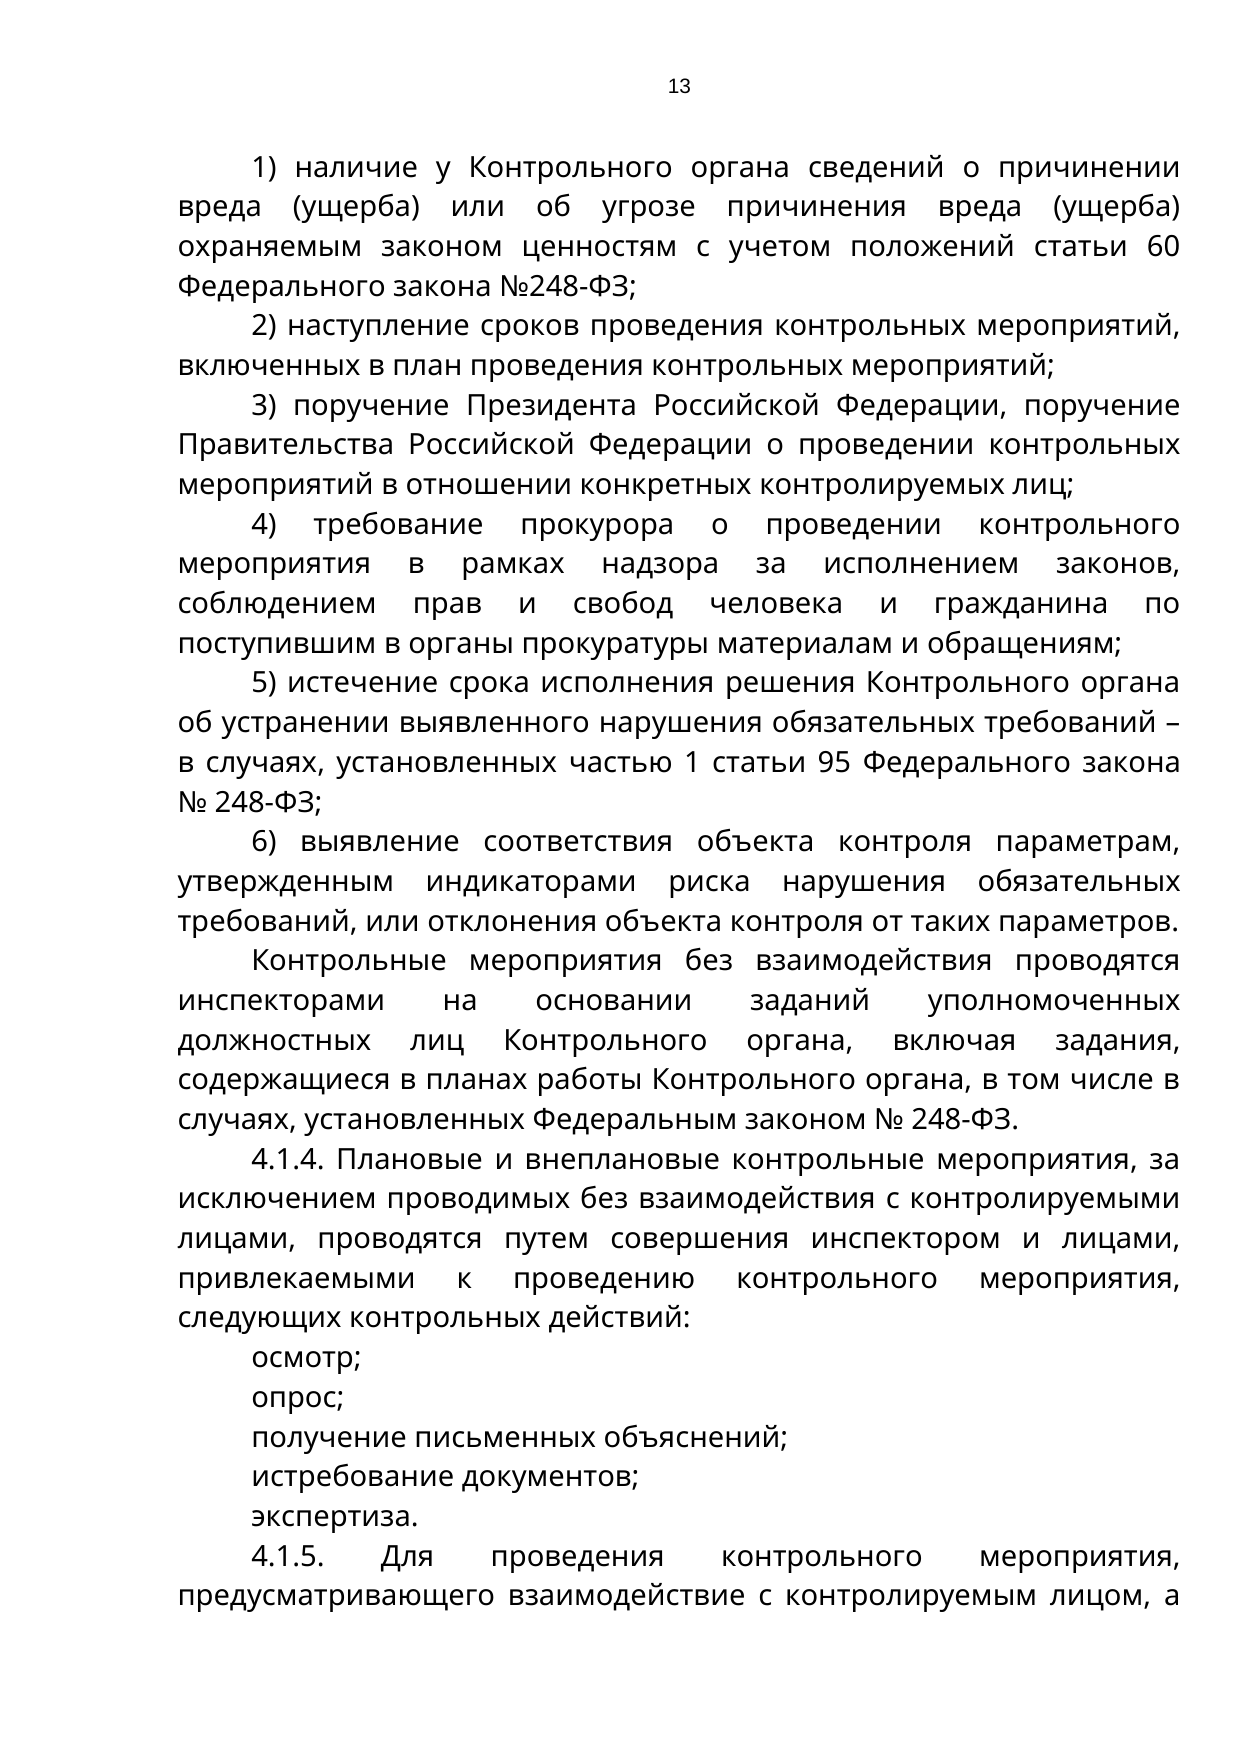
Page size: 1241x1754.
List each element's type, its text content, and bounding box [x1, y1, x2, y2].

text истребование документов; [177, 1456, 1181, 1495]
text 4.1.4. Плановые и внеплановые контрольные мероприятия, за исключением проводимых без взаимодействия с контролируемыми лицами, проводятся путем совершения инспектором и лицами, привлекаемыми к проведению контрольного мероприятия, следующих контрольных действий: [177, 1138, 1181, 1336]
text 6) выявление соответствия объекта контроля параметрам, утвержденным индикаторами риска нарушения обязательных требований, или отклонения объекта контроля от таких параметров. [177, 821, 1181, 939]
text экспертиза. [177, 1495, 1181, 1535]
text опрос; [177, 1376, 1181, 1416]
text 4) требование прокурора о проведении контрольного мероприятия в рамках надзора за исполнением законов, соблюдением прав и свобод человека и гражданина по поступившим в органы прокуратуры материалам и обращениям; [177, 503, 1181, 662]
list Контрольные мероприятия без взаимодействия проводятся инспекторами на основании заданий уполномоченных должностных лиц Контрольного органа, включая задания, содержащиеся в планах работы Контрольного органа, в том числе в случаях, установленных Федеральным законом № 248-ФЗ. [177, 939, 1181, 1138]
text 1) наличие у Контрольного органа сведений о причинении вреда (ущерба) или об угрозе причинения вреда (ущерба) охраняемым законом ценностям с учетом положений статьи 60 Федерального закона №248-ФЗ; [177, 146, 1181, 304]
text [177, 1535, 1181, 1614]
text 3) поручение Президента Российской Федерации, поручение Правительства Российской Федерации о проведении контрольных мероприятий в отношении конкретных контролируемых лиц; [177, 384, 1181, 503]
text 5) истечение срока исполнения решения Контрольного органа об устранении выявленного нарушения обязательных требований – в случаях, установленных частью 1 статьи 95 Федерального закона № 248-ФЗ; [177, 662, 1181, 821]
text получение письменных объяснений; [177, 1416, 1181, 1456]
text осмотр; [177, 1336, 1181, 1376]
text 2) наступление сроков проведения контрольных мероприятий, включенных в план проведения контрольных мероприятий; [177, 304, 1181, 384]
